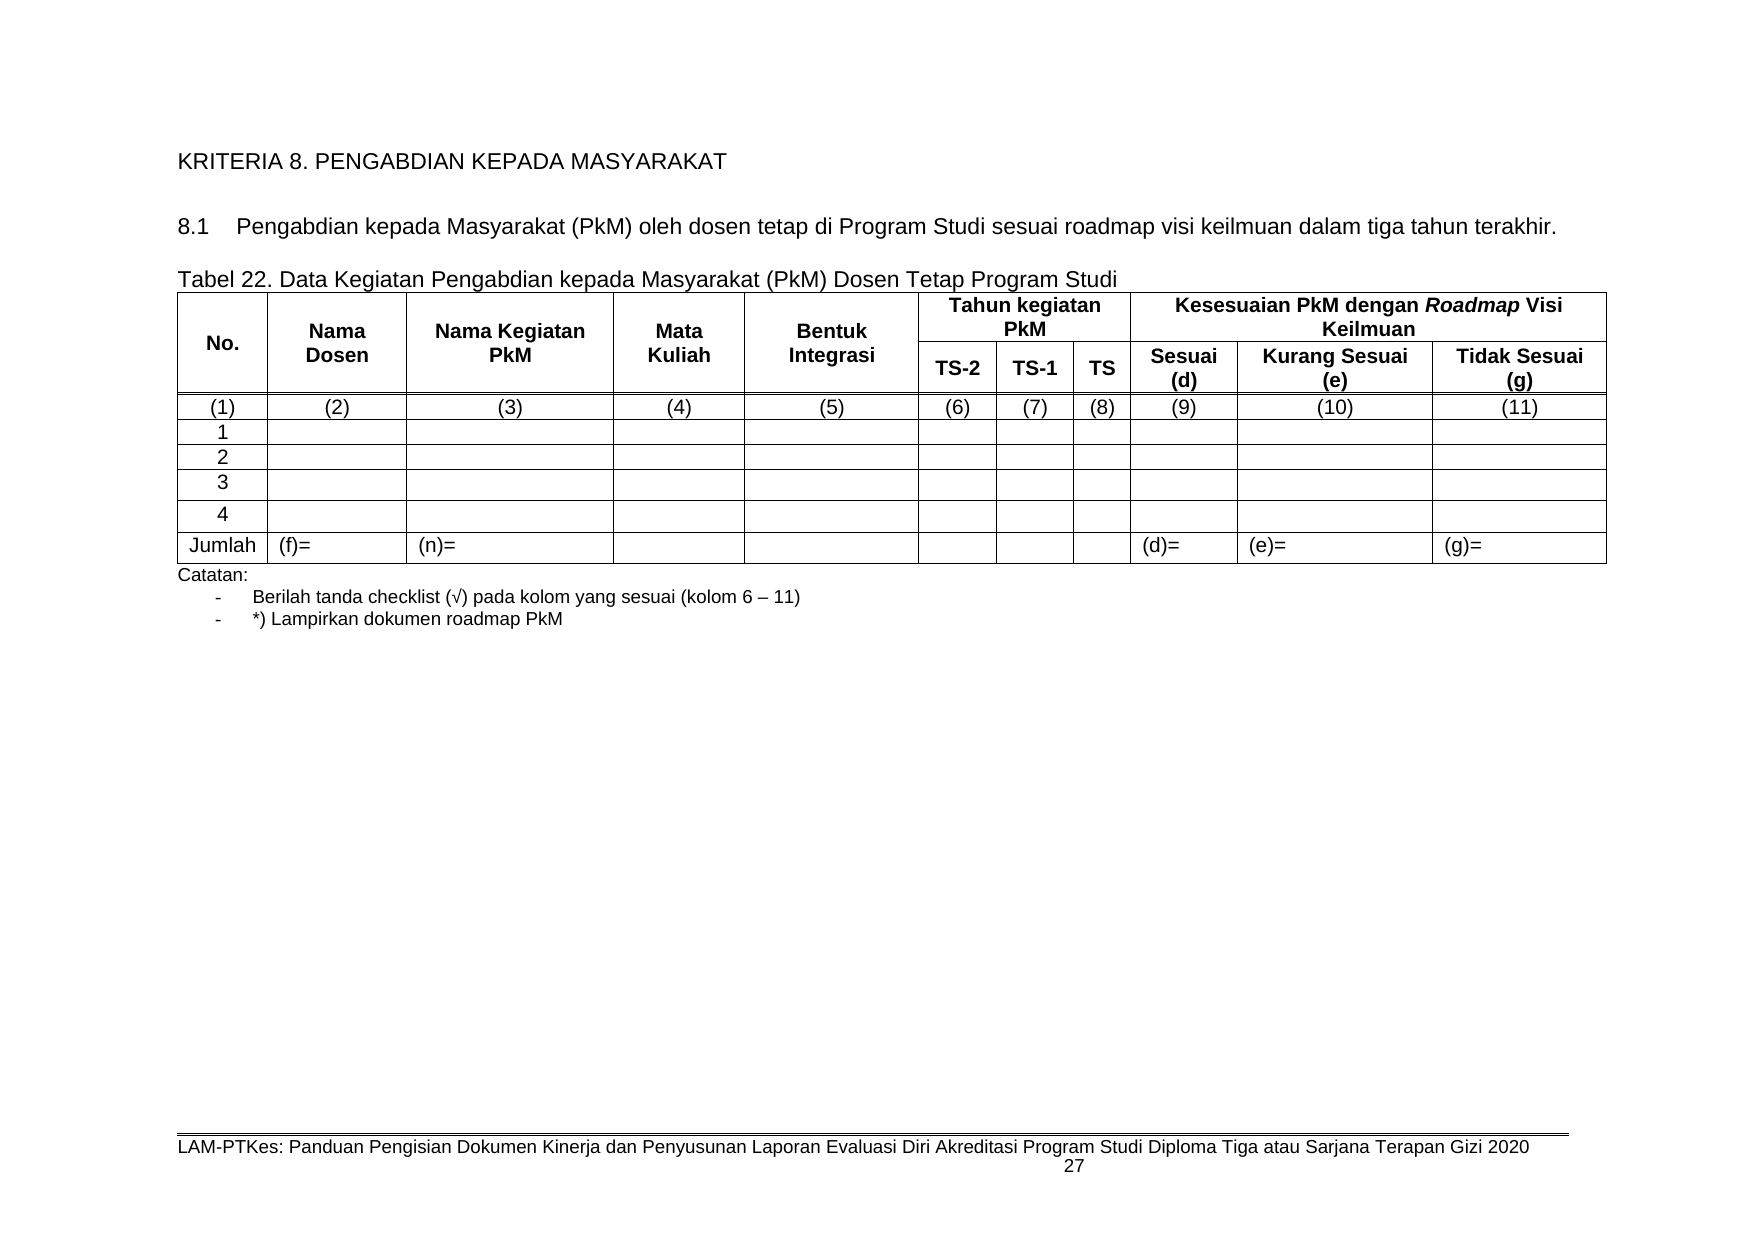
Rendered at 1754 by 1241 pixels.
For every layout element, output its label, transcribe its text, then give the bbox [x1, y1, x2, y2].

table_cell (11) [1433, 395, 1606, 419]
table_cell Tidak Sesuai (g) [1433, 342, 1606, 392]
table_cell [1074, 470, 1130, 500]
table_cell 2 [178, 445, 267, 469]
table_cell (5) [745, 395, 918, 419]
table_cell [407, 445, 613, 469]
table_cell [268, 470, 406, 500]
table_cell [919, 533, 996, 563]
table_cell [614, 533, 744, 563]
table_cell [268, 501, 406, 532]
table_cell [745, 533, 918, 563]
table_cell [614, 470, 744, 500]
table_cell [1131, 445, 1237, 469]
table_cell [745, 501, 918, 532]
table_cell TS-1 [997, 342, 1073, 392]
table_cell [1238, 420, 1432, 444]
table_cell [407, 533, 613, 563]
table_header Kesesuaian PkM dengan Roadmap Visi Keilmuan [1131, 293, 1606, 341]
table_cell (2) [268, 395, 406, 419]
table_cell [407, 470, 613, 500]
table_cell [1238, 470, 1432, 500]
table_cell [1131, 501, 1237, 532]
table_header Bentuk Integrasi [745, 293, 918, 392]
text Catatan: [177, 564, 1606, 586]
table_cell (3) [407, 395, 613, 419]
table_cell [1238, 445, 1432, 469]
table_cell [268, 420, 406, 444]
table_cell [1074, 420, 1130, 444]
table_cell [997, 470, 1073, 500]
table_cell (10) [1238, 395, 1432, 419]
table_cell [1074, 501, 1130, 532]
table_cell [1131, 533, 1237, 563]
text 8.1 Pengabdian kepada Masyarakat (PkM) oleh dosen tetap di Program Studi sesuai roadmap visi keilmuan dalam tiga tahun terakhir. [177, 213, 1606, 239]
table_cell TS [1074, 342, 1130, 392]
table_cell [614, 420, 744, 444]
list *) Lampirkan dokumen roadmap PkM [215, 607, 1606, 629]
table_cell (7) [997, 395, 1073, 419]
table_cell Kurang Sesuai (e) [1238, 342, 1432, 392]
table_cell Sesuai (d) [1131, 342, 1237, 392]
table_header No. [178, 293, 267, 392]
table_cell [919, 445, 996, 469]
table_cell [919, 420, 996, 444]
table_header Nama Kegiatan PkM [407, 293, 613, 392]
table_cell (4) [614, 395, 744, 419]
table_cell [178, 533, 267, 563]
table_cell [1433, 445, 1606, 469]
table_cell (6) [919, 395, 996, 419]
list Berilah tanda checklist (√) pada kolom yang sesuai (kolom 6 – 11) [215, 586, 1606, 607]
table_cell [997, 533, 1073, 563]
table_cell TS-2 [919, 342, 996, 392]
table_cell (9) [1131, 395, 1237, 419]
table_cell [1131, 420, 1237, 444]
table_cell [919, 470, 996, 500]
text Tabel 22. Data Kegiatan Pengabdian kepada Masyarakat (PkM) Dosen Tetap Program Studi [177, 266, 1606, 292]
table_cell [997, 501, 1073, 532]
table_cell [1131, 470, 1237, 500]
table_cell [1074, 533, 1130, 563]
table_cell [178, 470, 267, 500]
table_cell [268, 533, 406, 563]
table_cell [407, 420, 613, 444]
table_cell [1074, 445, 1130, 469]
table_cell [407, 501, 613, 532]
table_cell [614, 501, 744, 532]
table_cell [614, 445, 744, 469]
table_cell (1) [178, 395, 267, 419]
table_cell [745, 445, 918, 469]
table_cell [997, 420, 1073, 444]
table_cell [1433, 420, 1606, 444]
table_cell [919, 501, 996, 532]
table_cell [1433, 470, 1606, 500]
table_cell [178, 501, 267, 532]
table_cell (8) [1074, 395, 1130, 419]
table_cell [745, 420, 918, 444]
table_header Nama Dosen [268, 293, 406, 392]
table_header Mata Kuliah [614, 293, 744, 392]
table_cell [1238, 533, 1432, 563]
table_cell 1 [178, 420, 267, 444]
subtitle KRITERIA 8. PENGABDIAN KEPADA MASYARAKAT [177, 148, 1606, 174]
table_cell [997, 445, 1073, 469]
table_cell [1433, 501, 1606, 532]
table_header Tahun kegiatan PkM [919, 293, 1130, 341]
table_cell [268, 445, 406, 469]
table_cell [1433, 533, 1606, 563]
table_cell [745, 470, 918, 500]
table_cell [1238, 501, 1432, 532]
